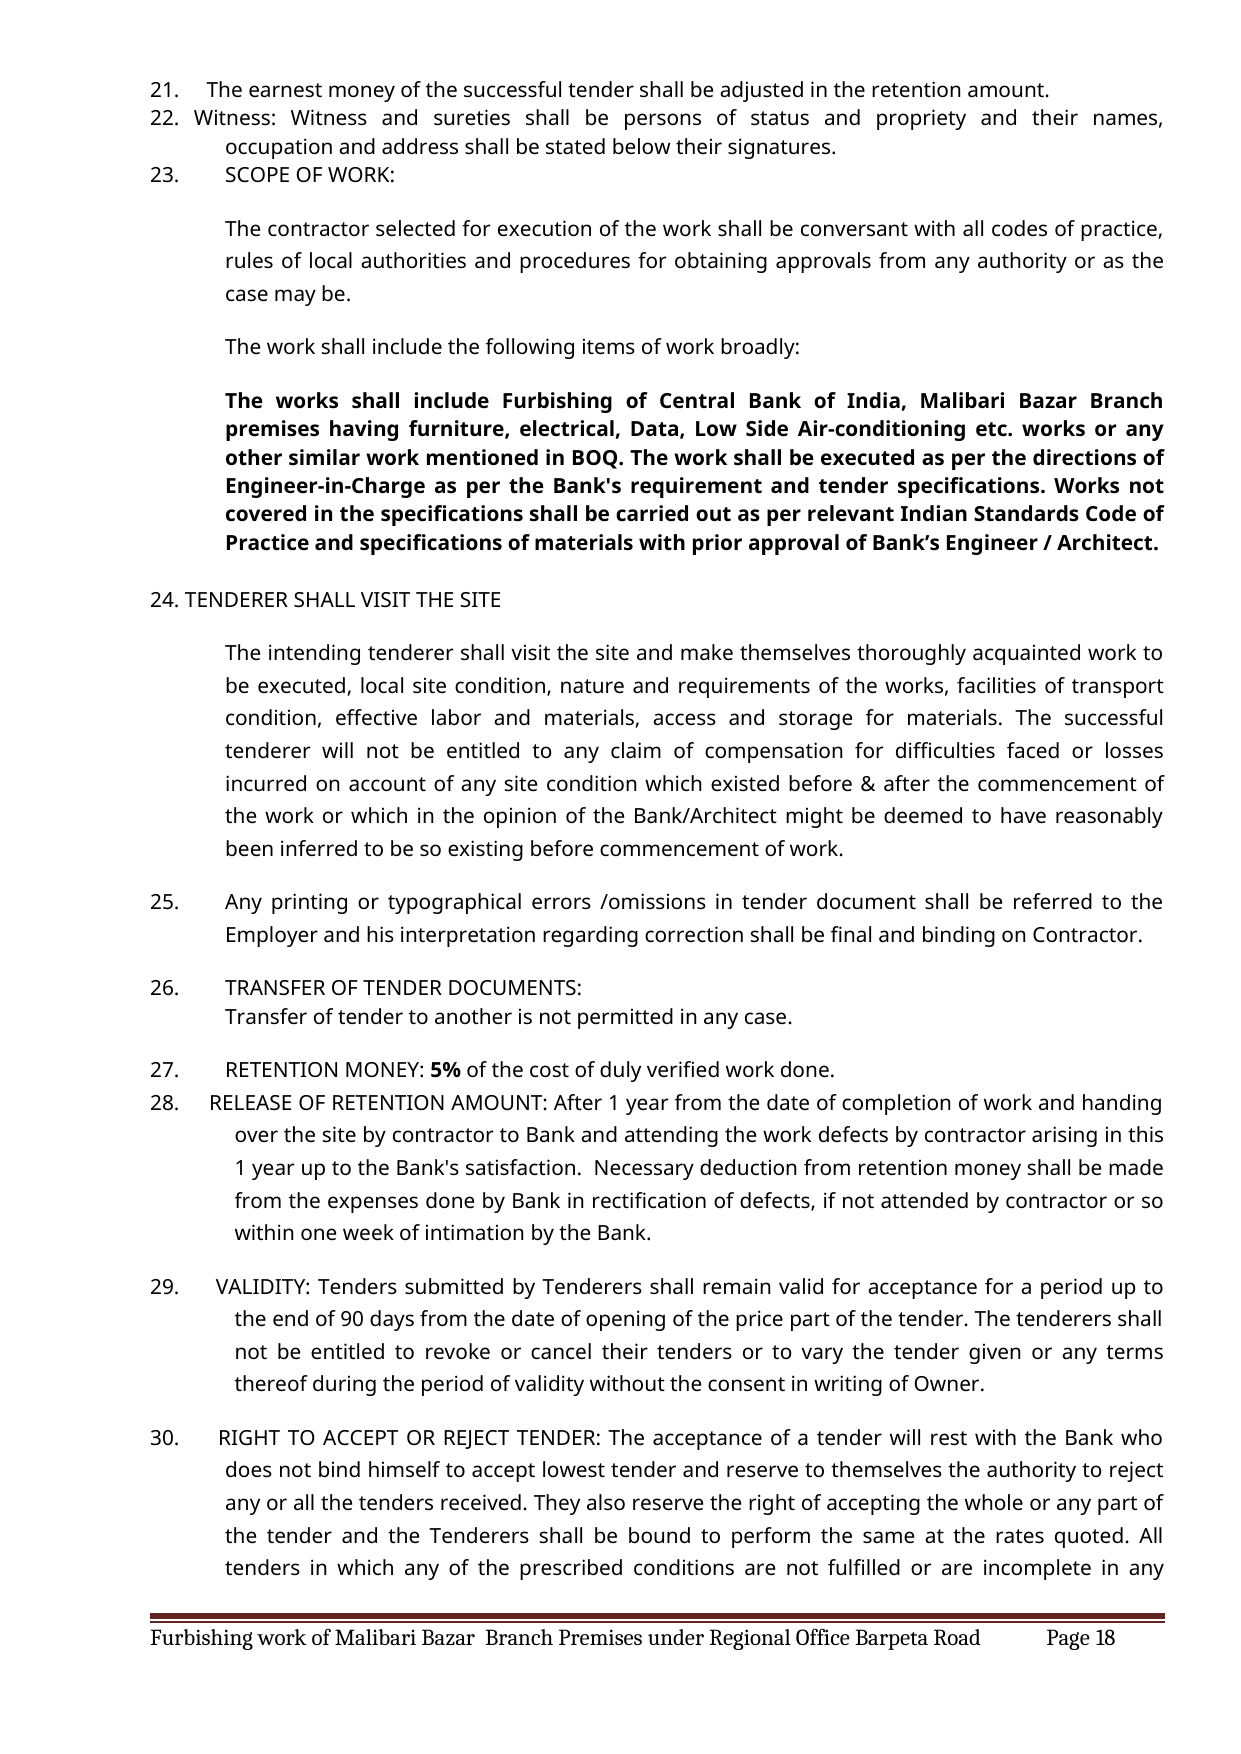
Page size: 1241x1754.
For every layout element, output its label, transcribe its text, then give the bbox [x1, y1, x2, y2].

text 27. RETENTION MONEY: 5% of the cost of duly verified work done. [150, 1055, 1165, 1084]
text 24. TENDERER SHALL VISIT THE SITE [150, 585, 1165, 613]
text 29. VALIDITY: Tenders submitted by Tenderers shall remain valid for acceptance for a period up to the end of 90 days from the date of opening of the price part of the tender. The tenderers shall not be entitled to revoke or cancel their tenders or to vary the tender given or any terms thereof during the period of validity without the consent in writing of Owner. [150, 1272, 1165, 1398]
text 23. SCOPE OF WORK: [150, 160, 1165, 189]
text 21. The earnest money of the successful tender shall be adjusted in the retention amount. [150, 75, 1165, 103]
text The works shall include Furbishing of Central Bank of India, Malibari Bazar Branch premises having furniture, electrical, Data, Low Side Air-conditioning etc. works or any other similar work mentioned in BOQ. The work shall be executed as per the directions of Engineer-in-Charge as per the Bank's requirement and tender specifications. Works not covered in the specifications shall be carried out as per relevant Indian Standards Code of Practice and specifications of materials with prior approval of Bank’s Engineer / Architect. [225, 386, 1165, 556]
text The contractor selected for execution of the work shall be conversant with all codes of practice, rules of local authorities and procedures for obtaining approvals from any authority or as the case may be. [225, 214, 1165, 307]
text 25. Any printing or typographical errors /omissions in tender document shall be referred to the Employer and his interpretation regarding correction shall be final and binding on Contractor. [150, 887, 1165, 948]
text 26. TRANSFER OF TENDER DOCUMENTS: [150, 973, 1165, 1002]
text The work shall include the following items of work broadly: [150, 332, 1165, 361]
text Transfer of tender to another is not permitted in any case. [225, 1002, 1165, 1030]
text 22. Witness: Witness and sureties shall be persons of status and propriety and their names, occupation and address shall be stated below their signatures. [150, 103, 1165, 160]
text 28. RELEASE OF RETENTION AMOUNT: After 1 year from the date of completion of work and handing over the site by contractor to Bank and attending the work defects by contractor arising in this 1 year up to the Bank's satisfaction. Necessary deduction from retention money shall be made from the expenses done by Bank in rectification of defects, if not attended by contractor or so within one week of intimation by the Bank. [150, 1088, 1165, 1247]
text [150, 1423, 1165, 1582]
text The intending tenderer shall visit the site and make themselves thoroughly acquainted work to be executed, local site condition, nature and requirements of the works, facilities of transport condition, effective labor and materials, access and storage for materials. The successful tenderer will not be entitled to any claim of compensation for difficulties faced or losses incurred on account of any site condition which existed before & after the commencement of the work or which in the opinion of the Bank/Architect might be deemed to have reasonably been inferred to be so existing before commencement of work. [225, 638, 1165, 862]
